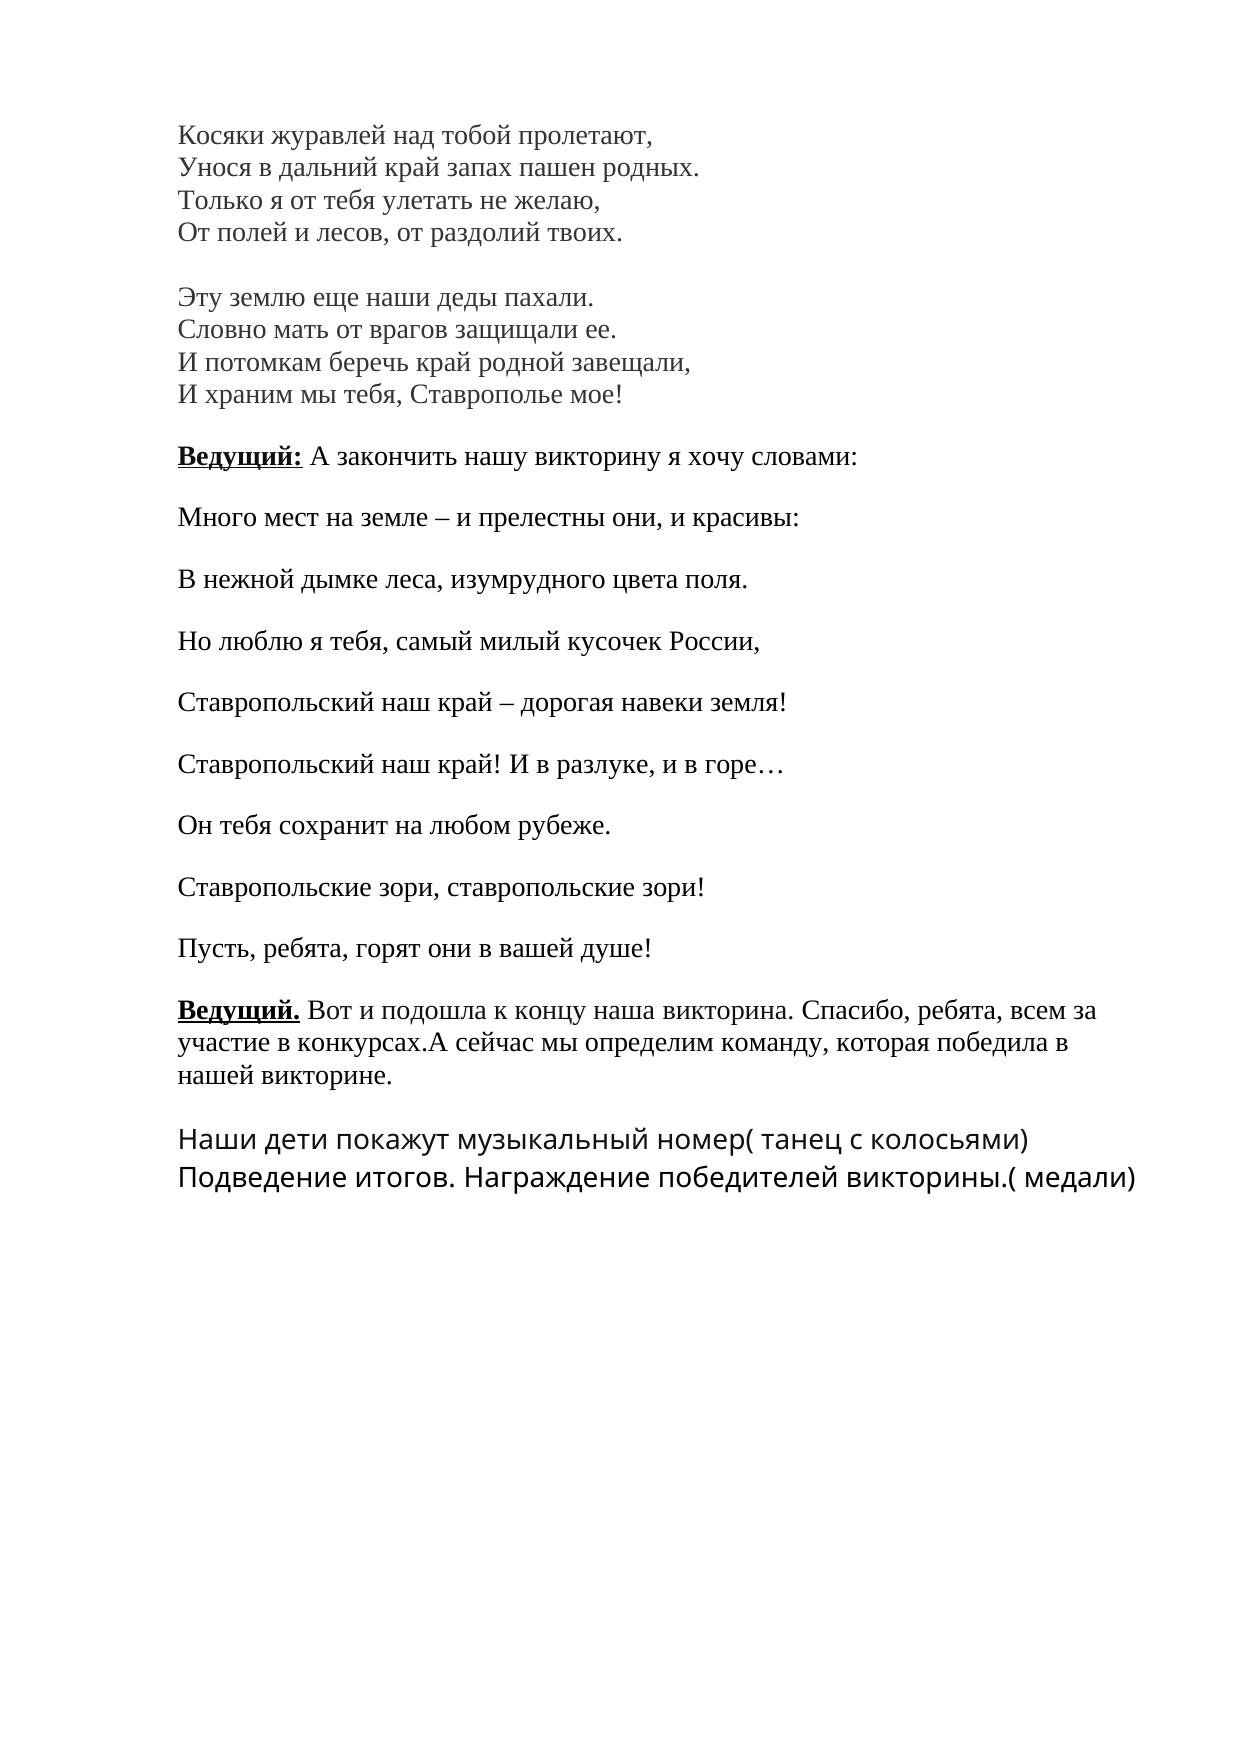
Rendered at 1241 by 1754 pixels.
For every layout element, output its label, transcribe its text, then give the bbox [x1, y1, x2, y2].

text Ставропольские зори, ставропольские зори! [177, 870, 1152, 902]
text Ведущий. Вот и подошла к концу наша викторина. Спасибо, ребята, всем за участие в конкурсах.А сейчас мы определим команду, которая победила в нашей викторине. [177, 993, 1152, 1090]
text Пусть, ребята, горят они в вашей душе! [177, 931, 1152, 964]
text Наши дети покажут музыкальный номер( танец с колосьями) Подведение итогов. Награждение победителей викторины.( медали) [177, 1119, 1152, 1196]
text Он тебя сохранит на любом рубеже. [177, 808, 1152, 841]
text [177, 118, 1152, 410]
text В нежной дымке леса, изумрудного цвета поля. [177, 562, 1152, 594]
text Ставропольский наш край – дорогая навеки земля! [177, 685, 1152, 717]
text Ставропольский наш край! И в разлуке, и в горе… [177, 747, 1152, 779]
text Но люблю я тебя, самый милый кусочек России, [177, 623, 1152, 656]
text Ведущий: А закончить нашу викторину я хочу словами: [177, 439, 1152, 471]
text Много мест на земле – и прелестны они, и красивы: [177, 500, 1152, 533]
